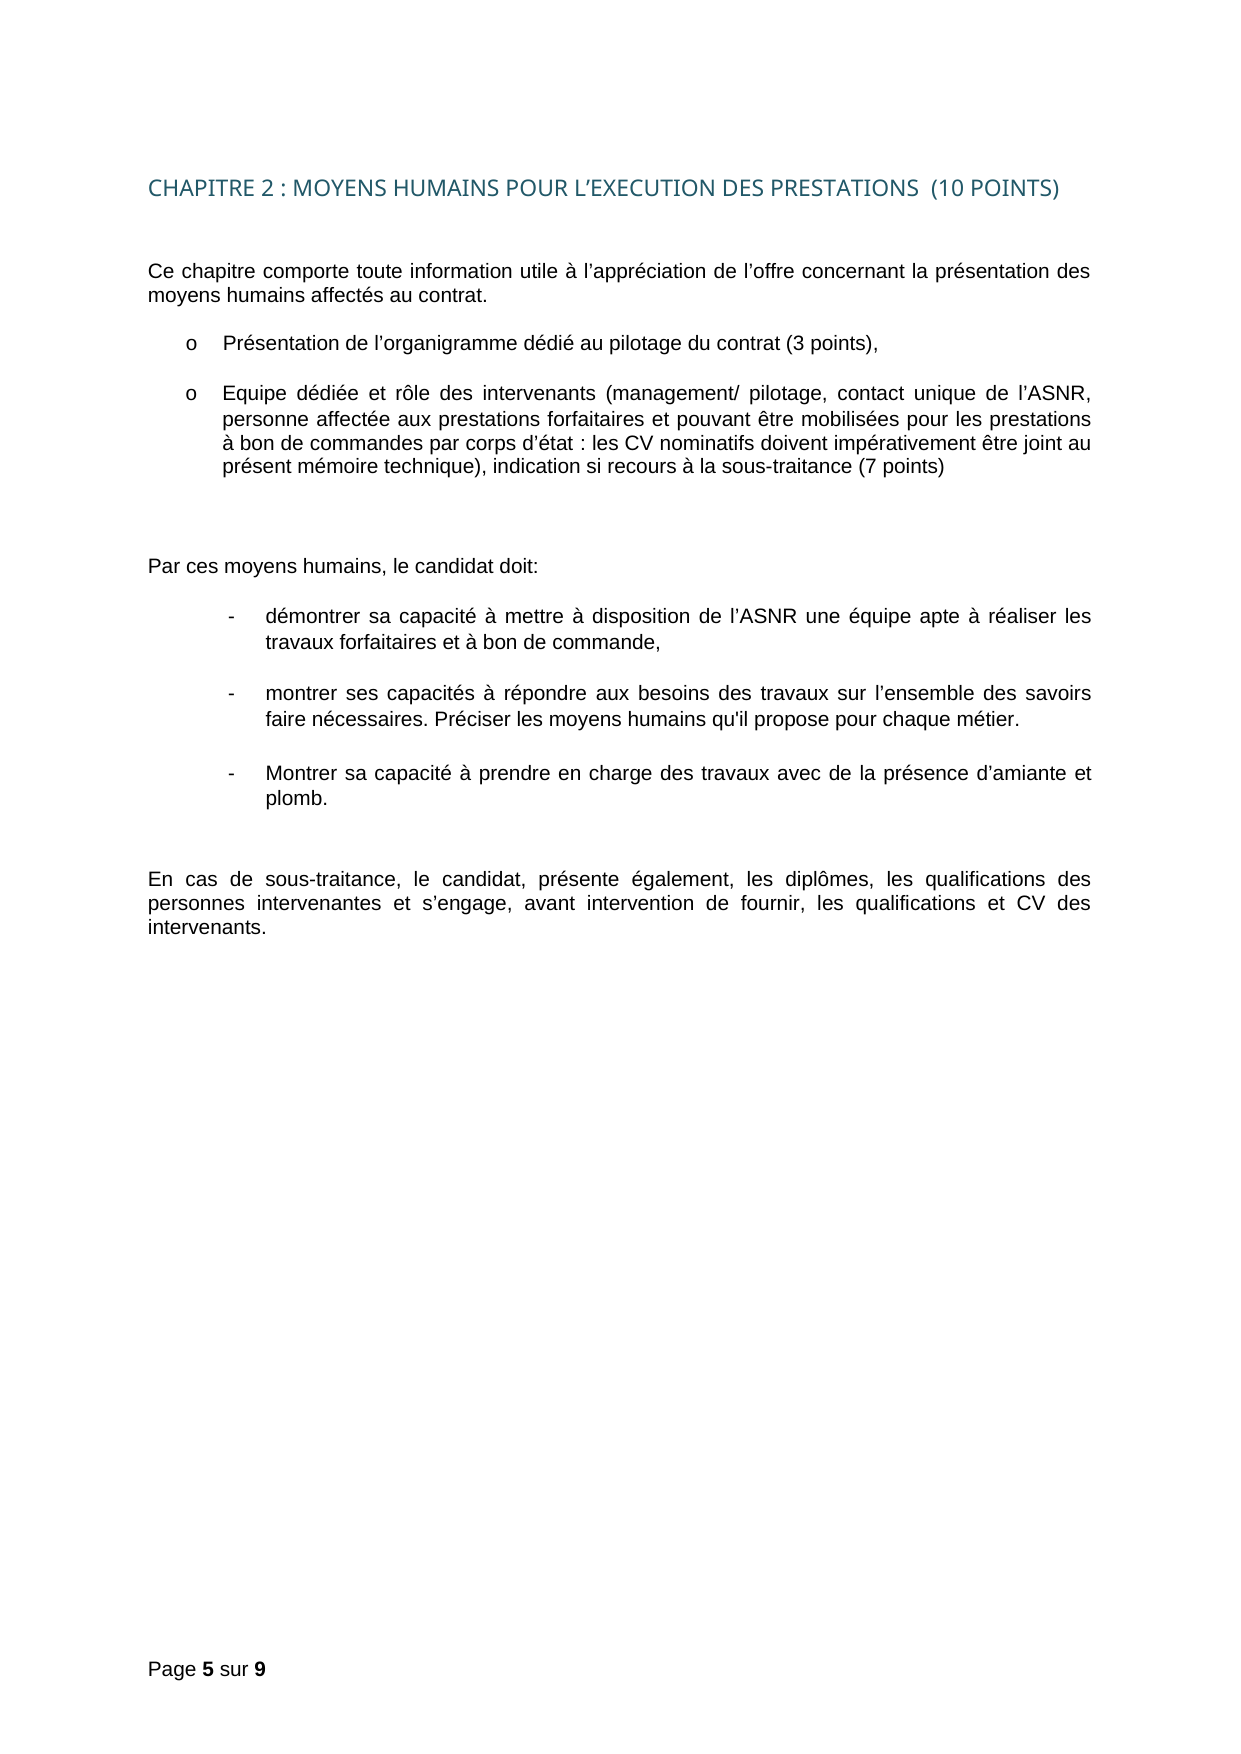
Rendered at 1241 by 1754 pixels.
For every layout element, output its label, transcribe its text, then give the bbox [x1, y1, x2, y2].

list démontrer sa capacité à mettre à disposition de l’ASNR une équipe apte à réaliser les travaux forfaitaires et à bon de commande, [228, 602, 1092, 654]
text Ce chapitre comporte toute information utile à l’appréciation de l’offre concernant la présentation des moyens humains affectés au contrat. [148, 259, 1092, 307]
list Equipe dédiée et rôle des intervenants (management/ pilotage, contact unique de l’ASNR, personne affectée aux prestations forfaitaires et pouvant être mobilisées pour les prestations à bon de commandes par corps d’état : les CV nominatifs doivent impérativement être joint au présent mémoire technique), indication si recours à la sous-traitance (7 points) [185, 381, 1092, 478]
subtitle CHAPITRE 2 : Moyens HUMAINS pour l’execution des prestations (10 Points) [148, 172, 1092, 203]
list Montrer sa capacité à prendre en charge des travaux avec de la présence d’amiante et plomb. [228, 758, 1092, 810]
text En cas de sous-traitance, le candidat, présente également, les diplômes, les qualifications des personnes intervenantes et s’engage, avant intervention de fournir, les qualifications et CV des intervenants. [148, 867, 1092, 939]
list montrer ses capacités à répondre aux besoins des travaux sur l’ensemble des savoirs faire nécessaires. Préciser les moyens humains qu'il propose pour chaque métier. [228, 678, 1092, 730]
text Par ces moyens humains, le candidat doit: [148, 554, 1092, 578]
list Présentation de l’organigramme dédié au pilotage du contrat (3 points), [185, 331, 1092, 357]
